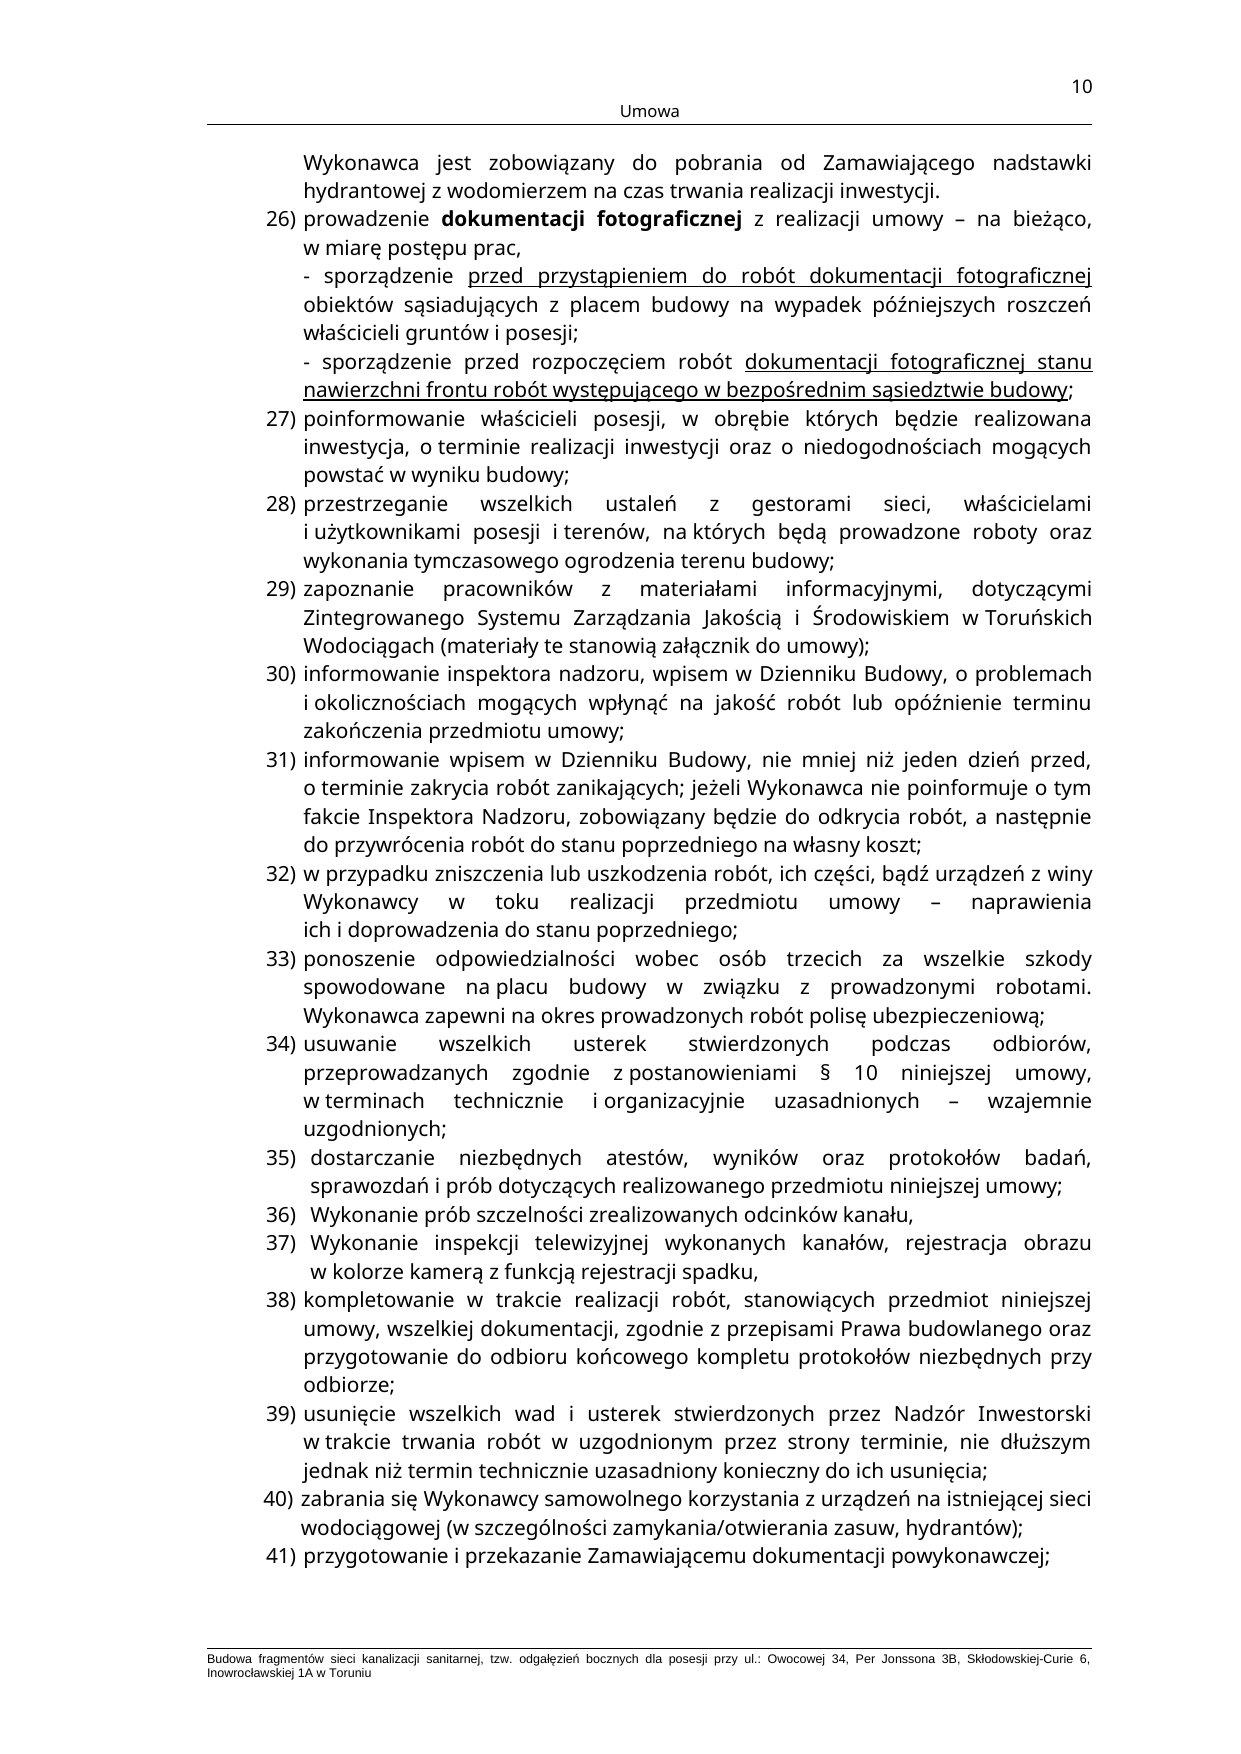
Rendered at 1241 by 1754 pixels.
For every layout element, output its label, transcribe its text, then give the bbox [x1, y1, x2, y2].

list Wykonanie inspekcji telewizyjnej wykonanych kanałów, rejestracja obrazu w kolorze kamerą z funkcją rejestracji spadku, [266, 1228, 1092, 1285]
list przygotowanie i przekazanie Zamawiającemu dokumentacji powykonawczej; [266, 1541, 1092, 1569]
text - sporządzenie przed rozpoczęciem robót dokumentacji fotograficznej stanu nawierzchni frontu robót występującego w bezpośrednim sąsiedztwie budowy; [303, 347, 1092, 404]
text - sporządzenie przed przystąpieniem do robót dokumentacji fotograficznej obiektów sąsiadujących z placem budowy na wypadek późniejszych roszczeń właścicieli gruntów i posesji; [303, 261, 1092, 347]
list dostarczanie niezbędnych atestów, wyników oraz protokołów badań, sprawozdań i prób dotyczących realizowanego przedmiotu niniejszej umowy; [266, 1143, 1092, 1200]
list informowanie inspektora nadzoru, wpisem w Dzienniku Budowy, o problemach i okolicznościach mogących wpłynąć na jakość robót lub opóźnienie terminu zakończenia przedmiotu umowy; [266, 659, 1092, 745]
list Wykonanie prób szczelności zrealizowanych odcinków kanału, [266, 1200, 1092, 1228]
list zabrania się Wykonawcy samowolnego korzystania z urządzeń na istniejącej sieci wodociągowej (w szczególności zamykania/otwierania zasuw, hydrantów); [263, 1484, 1092, 1541]
list przestrzeganie wszelkich ustaleń z gestorami sieci, właścicielami i użytkownikami posesji i terenów, na których będą prowadzone roboty oraz wykonania tymczasowego ogrodzenia terenu budowy; [266, 489, 1092, 574]
list poinformowanie właścicieli posesji, w obrębie których będzie realizowana inwestycja, o terminie realizacji inwestycji oraz o niedogodnościach mogących powstać w wyniku budowy; [266, 404, 1092, 489]
list kompletowanie w trakcie realizacji robót, stanowiących przedmiot niniejszej umowy, wszelkiej dokumentacji, zgodnie z przepisami Prawa budowlanego oraz przygotowanie do odbioru końcowego kompletu protokołów niezbędnych przy odbiorze; [266, 1285, 1092, 1399]
list usuwanie wszelkich usterek stwierdzonych podczas odbiorów, przeprowadzanych zgodnie z postanowieniami § 10 niniejszej umowy, w terminach technicznie i organizacyjnie uzasadnionych – wzajemnie uzgodnionych; [266, 1029, 1092, 1143]
list zapoznanie pracowników z materiałami informacyjnymi, dotyczącymi Zintegrowanego Systemu Zarządzania Jakością i Środowiskiem w Toruńskich Wodociągach (materiały te stanowią załącznik do umowy); [266, 574, 1092, 659]
list w przypadku zniszczenia lub uszkodzenia robót, ich części, bądź urządzeń z winy Wykonawcy w toku realizacji przedmiotu umowy – naprawienia ich i doprowadzenia do stanu poprzedniego; [266, 859, 1092, 944]
list prowadzenie dokumentacji fotograficznej z realizacji umowy – na bieżąco, w miarę postępu prac, [266, 204, 1092, 261]
list informowanie wpisem w Dzienniku Budowy, nie mniej niż jeden dzień przed, o terminie zakrycia robót zanikających; jeżeli Wykonawca nie poinformuje o tym fakcie Inspektora Nadzoru, zobowiązany będzie do odkrycia robót, a następnie do przywrócenia robót do stanu poprzedniego na własny koszt; [266, 745, 1092, 859]
list ponoszenie odpowiedzialności wobec osób trzecich za wszelkie szkody spowodowane na placu budowy w związku z prowadzonymi robotami. Wykonawca zapewni na okres prowadzonych robót polisę ubezpieczeniową; [266, 944, 1092, 1029]
text Wykonawca jest zobowiązany do pobrania od Zamawiającego nadstawki hydrantowej z wodomierzem na czas trwania realizacji inwestycji. [303, 148, 1092, 204]
list usunięcie wszelkich wad i usterek stwierdzonych przez Nadzór Inwestorski w trakcie trwania robót w uzgodnionym przez strony terminie, nie dłuższym jednak niż termin technicznie uzasadniony konieczny do ich usunięcia; [266, 1399, 1092, 1484]
